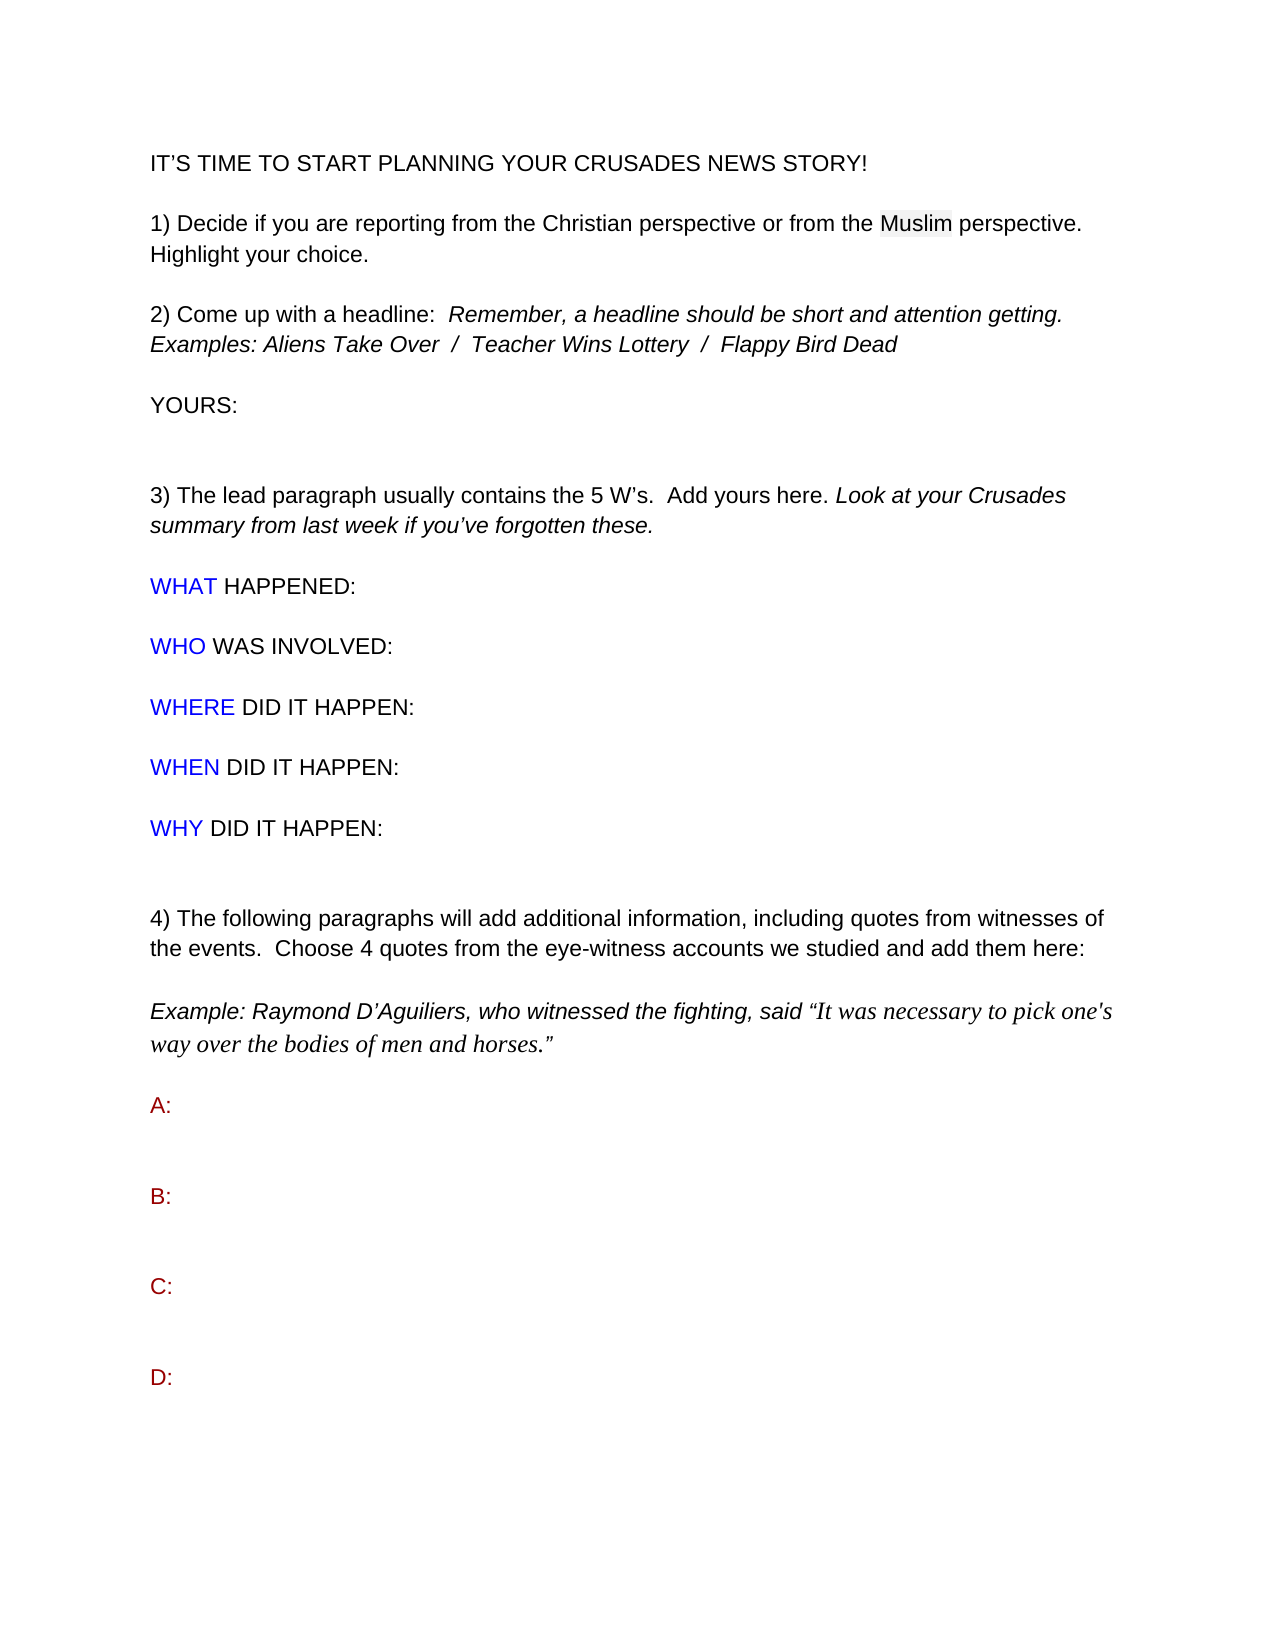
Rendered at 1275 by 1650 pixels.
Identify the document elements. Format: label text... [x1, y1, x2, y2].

text WHERE DID IT HAPPEN: [150, 694, 1125, 720]
text WHO WAS INVOLVED: [150, 633, 1125, 660]
text WHAT HAPPENED: [150, 573, 1125, 599]
text C: [150, 1273, 1125, 1300]
text 3) The lead paragraph usually contains the 5 W’s. Add yours here. Look at your Crusades summary from last week if you’ve forgotten these. [150, 482, 1125, 539]
text WHEN DID IT HAPPEN: [150, 754, 1125, 781]
text 1) Decide if you are reporting from the Christian perspective or from the Muslim perspective. Highlight your choice. [150, 210, 1125, 267]
text IT’S TIME TO START PLANNING YOUR CRUSADES NEWS STORY! [150, 150, 1125, 176]
text 2) Come up with a headline: Remember, a headline should be short and attention getting. Examples: Aliens Take Over / Teacher Wins Lottery / Flappy Bird Dead [150, 301, 1125, 358]
text WHY DID IT HAPPEN: [150, 814, 1125, 841]
text D: [150, 1364, 1125, 1390]
text A: [150, 1092, 1125, 1118]
text 4) The following paragraphs will add additional information, including quotes from witnesses of the events. Choose 4 quotes from the eye-witness accounts we studied and add them here: [150, 905, 1125, 962]
text B: [150, 1183, 1125, 1209]
text Example: Raymond D’Aguiliers, who witnessed the fighting, said “It was necessary to pick one's way over the bodies of men and horses.” [150, 996, 1125, 1058]
text YOURS: [150, 392, 1125, 418]
